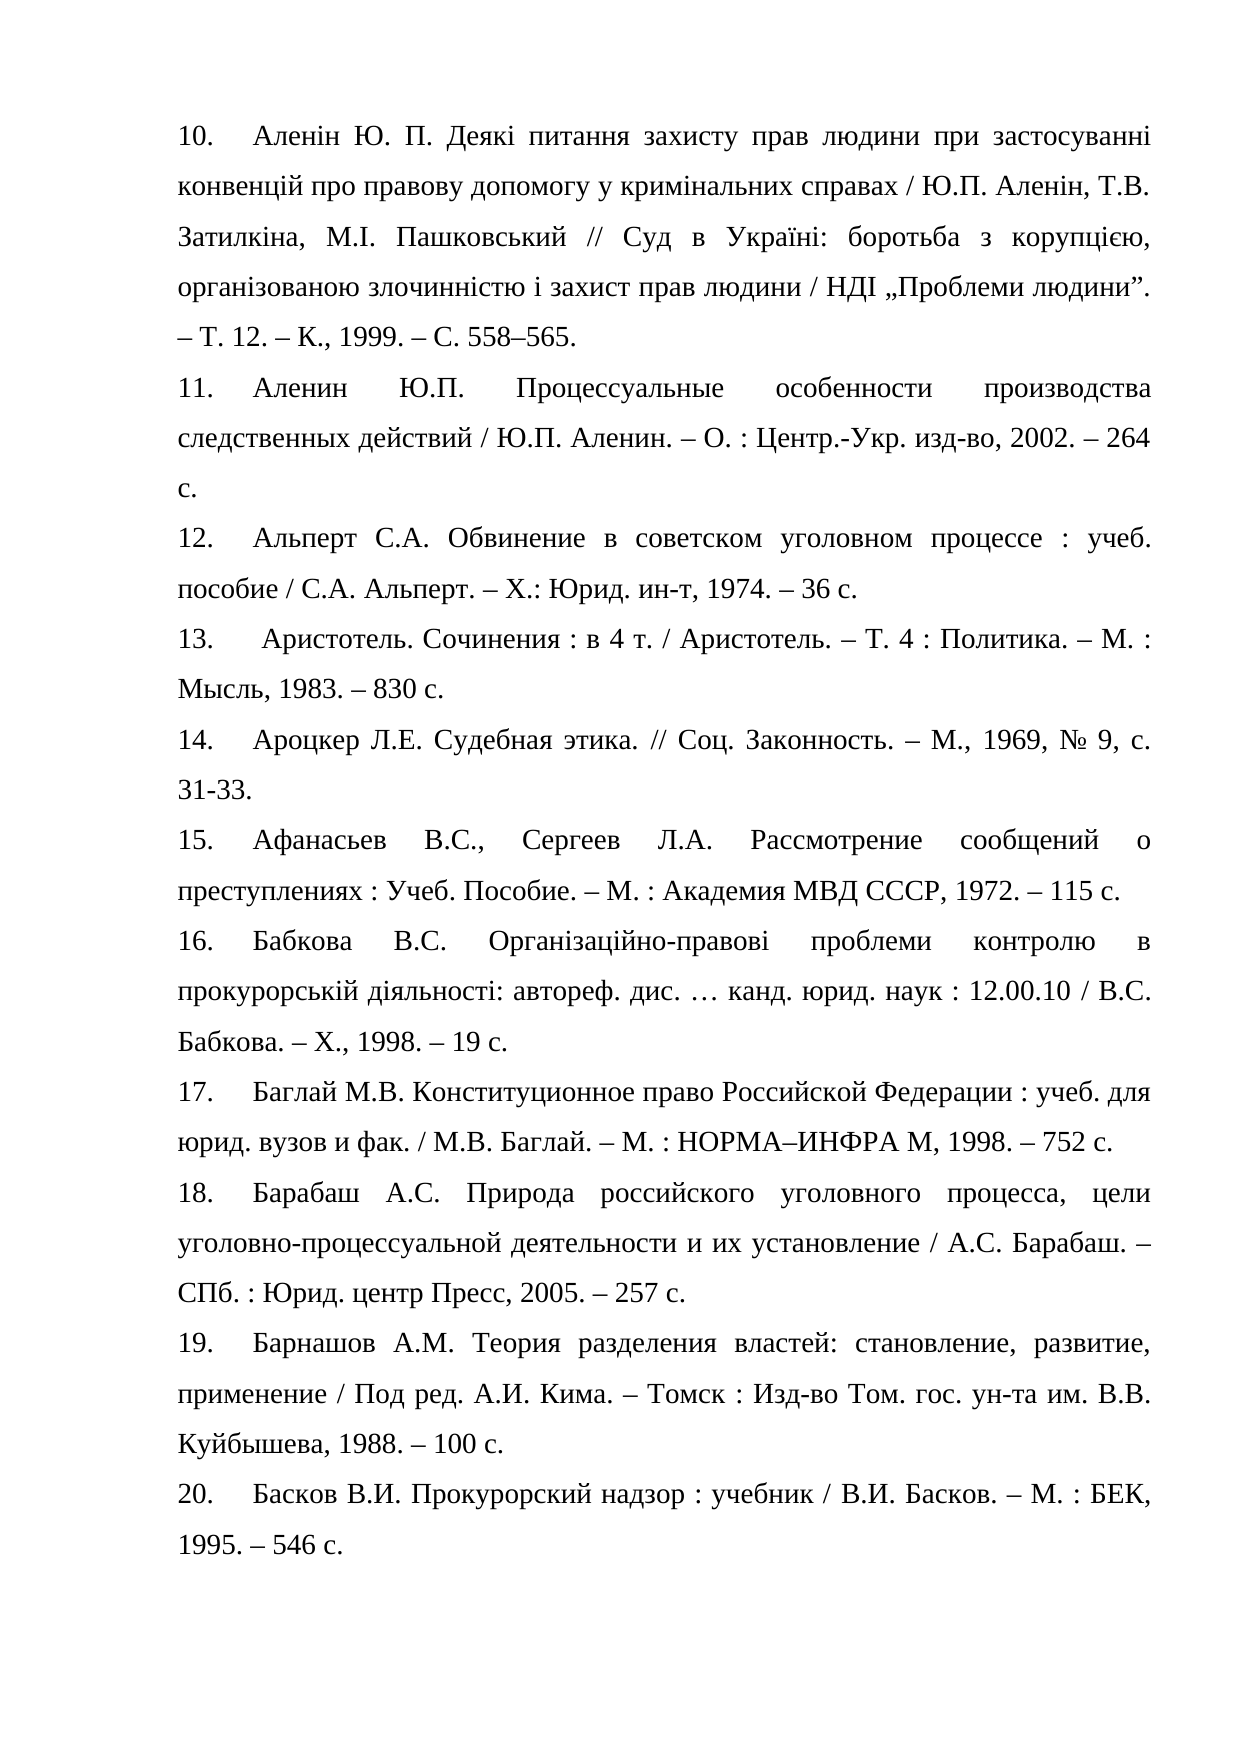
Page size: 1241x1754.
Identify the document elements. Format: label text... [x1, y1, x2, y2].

list Басков В.И. Прокурорский надзор : учебник / В.И. Басков. – М. : БЕК, 1995. – 546 с. [177, 1477, 1152, 1560]
list Баглай М.В. Конституционное право Российской Федерации : учеб. для юрид. вузов и фак. / М.В. Баглай. – М. : НОРМА–ИНФРА М, 1998. – 752 с. [177, 1074, 1152, 1158]
list Барабаш А.С. Природа российского уголовного процесса, цели уголовно-процессуальной деятельности и их установление / А.С. Барабаш. – СПб. : Юрид. центр Пресс, 2005. – 257 с. [177, 1175, 1152, 1309]
list Барнашов А.М. Теория разделения властей: становление, развитие, применение / Под ред. А.И. Кима. – Томск : Изд-во Том. гос. ун-та им. В.В. Куйбышева, 1988. – 100 с. [177, 1326, 1152, 1460]
list Ароцкер Л.Е. Судебная этика. // Соц. Законность. – М., 1969, № 9, с. 31-33. [177, 722, 1152, 806]
list Афанасьев B.C., Сергеев Л.А. Рассмотрение сообщений о преступлениях : Учеб. Пособие. – М. : Академия МВД СССР, 1972. – 115 с. [177, 822, 1152, 906]
list Аристотель. Сочинения : в 4 т. / Аристотель. – Т. 4 : Политика. – М. : Мысль, 1983. – 830 с. [177, 621, 1152, 705]
list Аленин Ю.П. Процессуальные особенности производства следственных действий / Ю.П. Аленин. – О. : Центр.-Укр. изд-во, 2002. – 264 с. [177, 370, 1152, 504]
list Аленін Ю. П. Деякі питання захисту прав людини при застосуванні конвенцій про правову допомогу у кримінальних справах / Ю.П. Аленін, Т.В. Затилкіна, М.І. Пашковський // Суд в Україні: боротьба з корупцією, організованою злочинністю і захист прав людини / НДІ „Проблеми людини”. – Т. 12. – К., 1999. – С. 558–565. [177, 118, 1152, 353]
list Альперт С.А. Обвинение в советском уголовном процессе : учеб. пособие / С.А. Альперт. – Х.: Юрид. ин-т, 1974. – 36 с. [177, 521, 1152, 604]
list Бабкова В.С. Організаційно-правові проблеми контролю в прокурорській діяльності: автореф. дис. … канд. юрид. наук : 12.00.10 / В.С. Бабкова. – Х., 1998. – 19 с. [177, 923, 1152, 1057]
